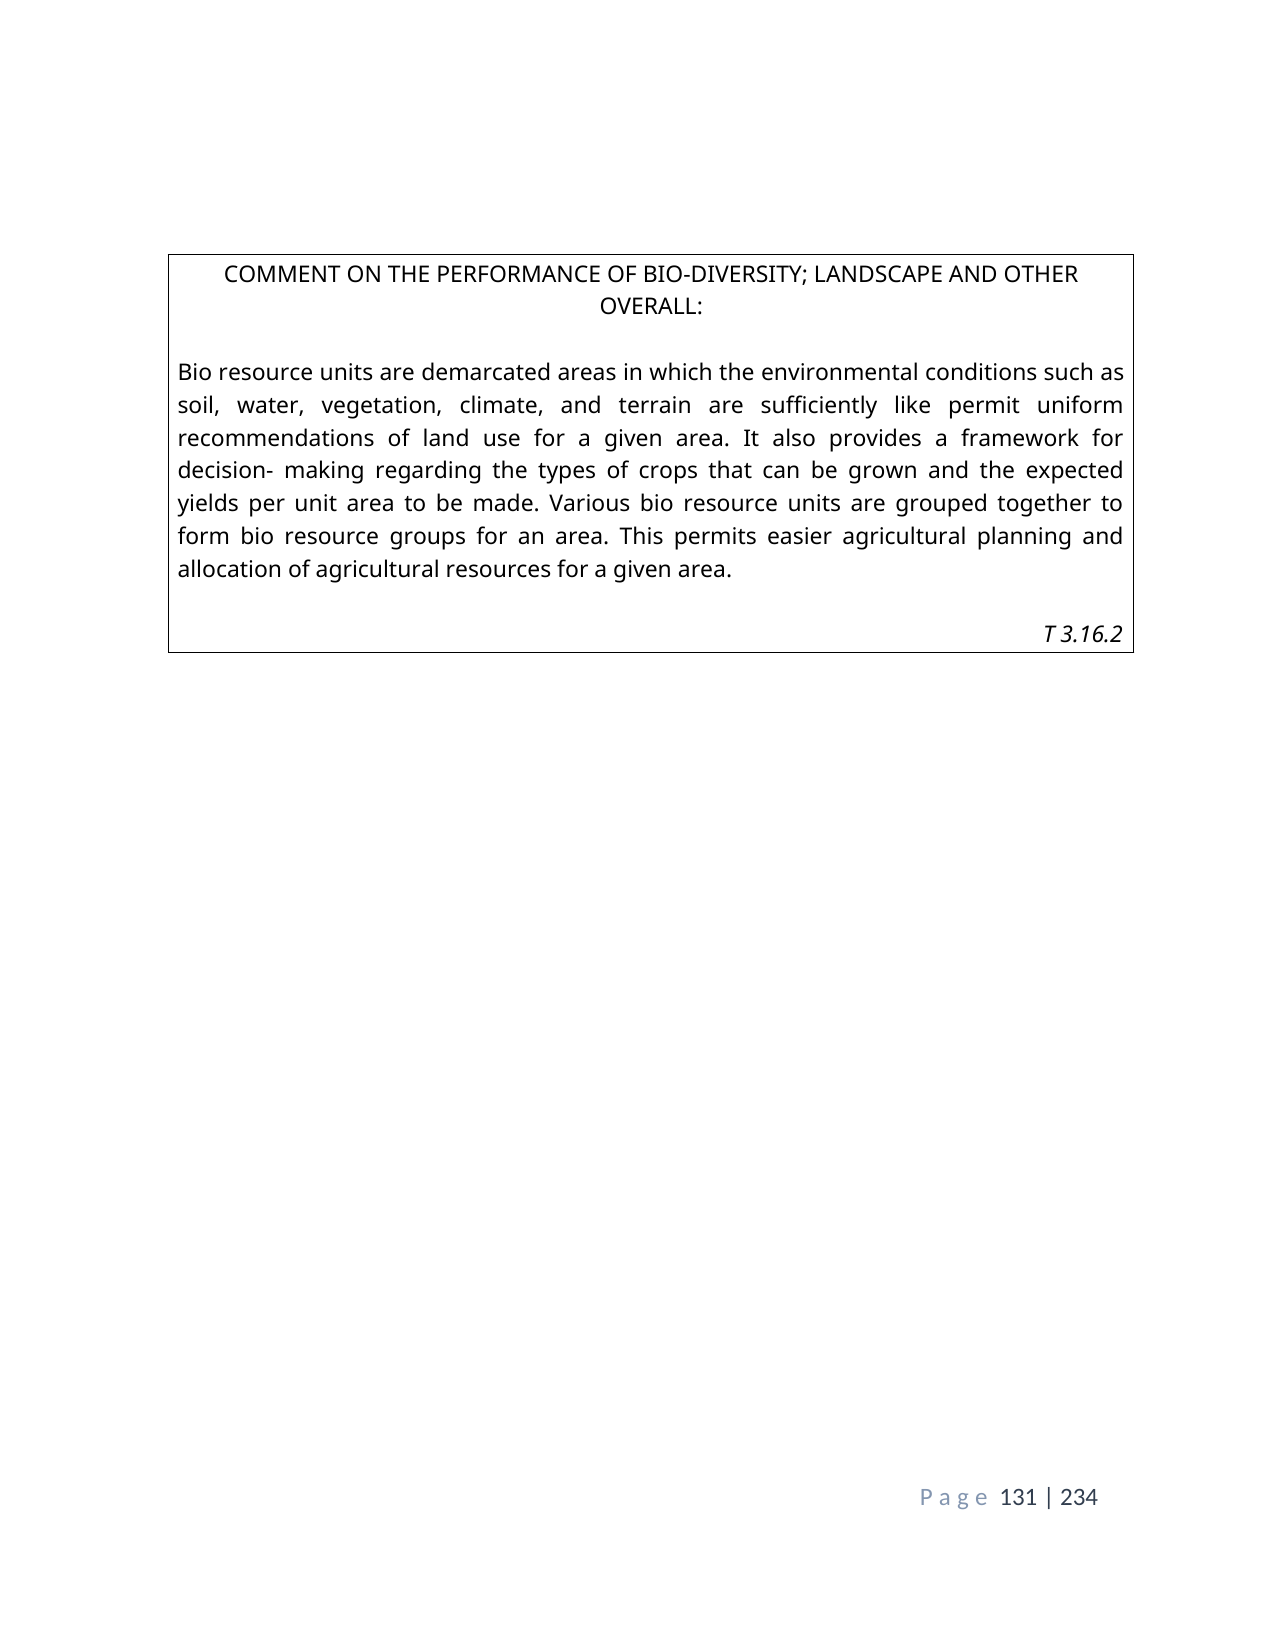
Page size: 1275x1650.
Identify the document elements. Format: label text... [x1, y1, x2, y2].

text Bio resource units are demarcated areas in which the environmental conditions such as soil, water, vegetation, climate, and terrain are sufficiently like permit uniform recommendations of land use for a given area. It also provides a framework for decision- making regarding the types of crops that can be grown and the expected yields per unit area to be made. Various bio resource units are grouped together to form bio resource groups for an area. This permits easier agricultural planning and allocation of agricultural resources for a given area. [169, 353, 1133, 584]
text COMMENT ON THE PERFORMANCE OF BIO-DIVERSITY; LANDSCAPE AND OTHER OVERALL: [169, 255, 1133, 322]
text T 3.16.2 [169, 615, 1133, 652]
